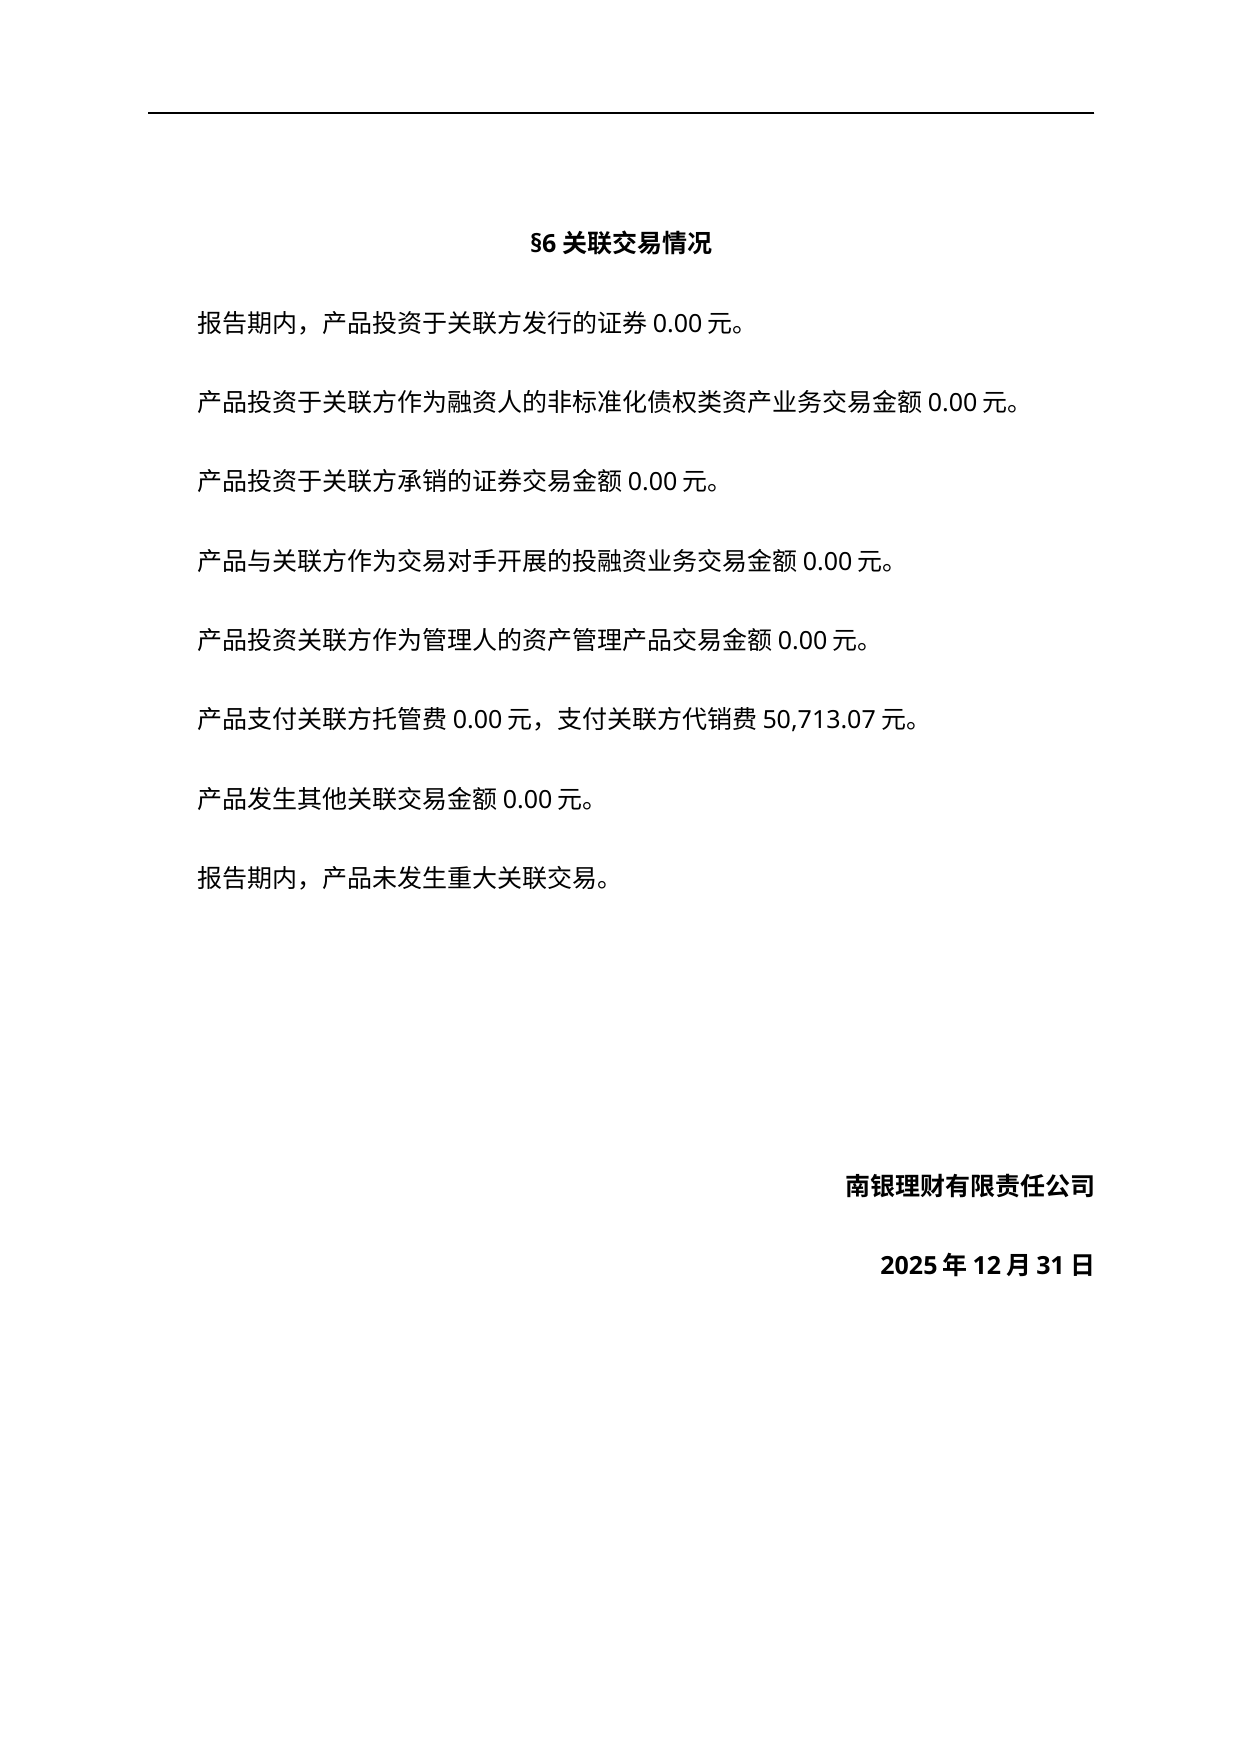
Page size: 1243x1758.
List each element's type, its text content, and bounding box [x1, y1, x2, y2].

text 2025年12月31日 [148, 1246, 1094, 1282]
text 产品投资关联方作为管理人的资产管理产品交易金额0.00元。 [148, 621, 1094, 657]
text 报告期内，产品投资于关联方发行的证券0.00元。 [148, 303, 1094, 339]
text 产品投资于关联方承销的证券交易金额0.00元。 [148, 462, 1094, 498]
text 产品支付关联方托管费0.00元，支付关联方代销费50,713.07元。 [148, 700, 1094, 736]
text §6 关联交易情况 [148, 224, 1094, 260]
text 产品投资于关联方作为融资人的非标准化债权类资产业务交易金额0.00元。 [148, 382, 1094, 419]
text 报告期内，产品未发生重大关联交易。 [148, 859, 1094, 895]
text 产品发生其他关联交易金额0.00元。 [148, 779, 1094, 816]
text 南银理财有限责任公司 [148, 1166, 1094, 1202]
text 产品与关联方作为交易对手开展的投融资业务交易金额0.00元。 [148, 541, 1094, 577]
